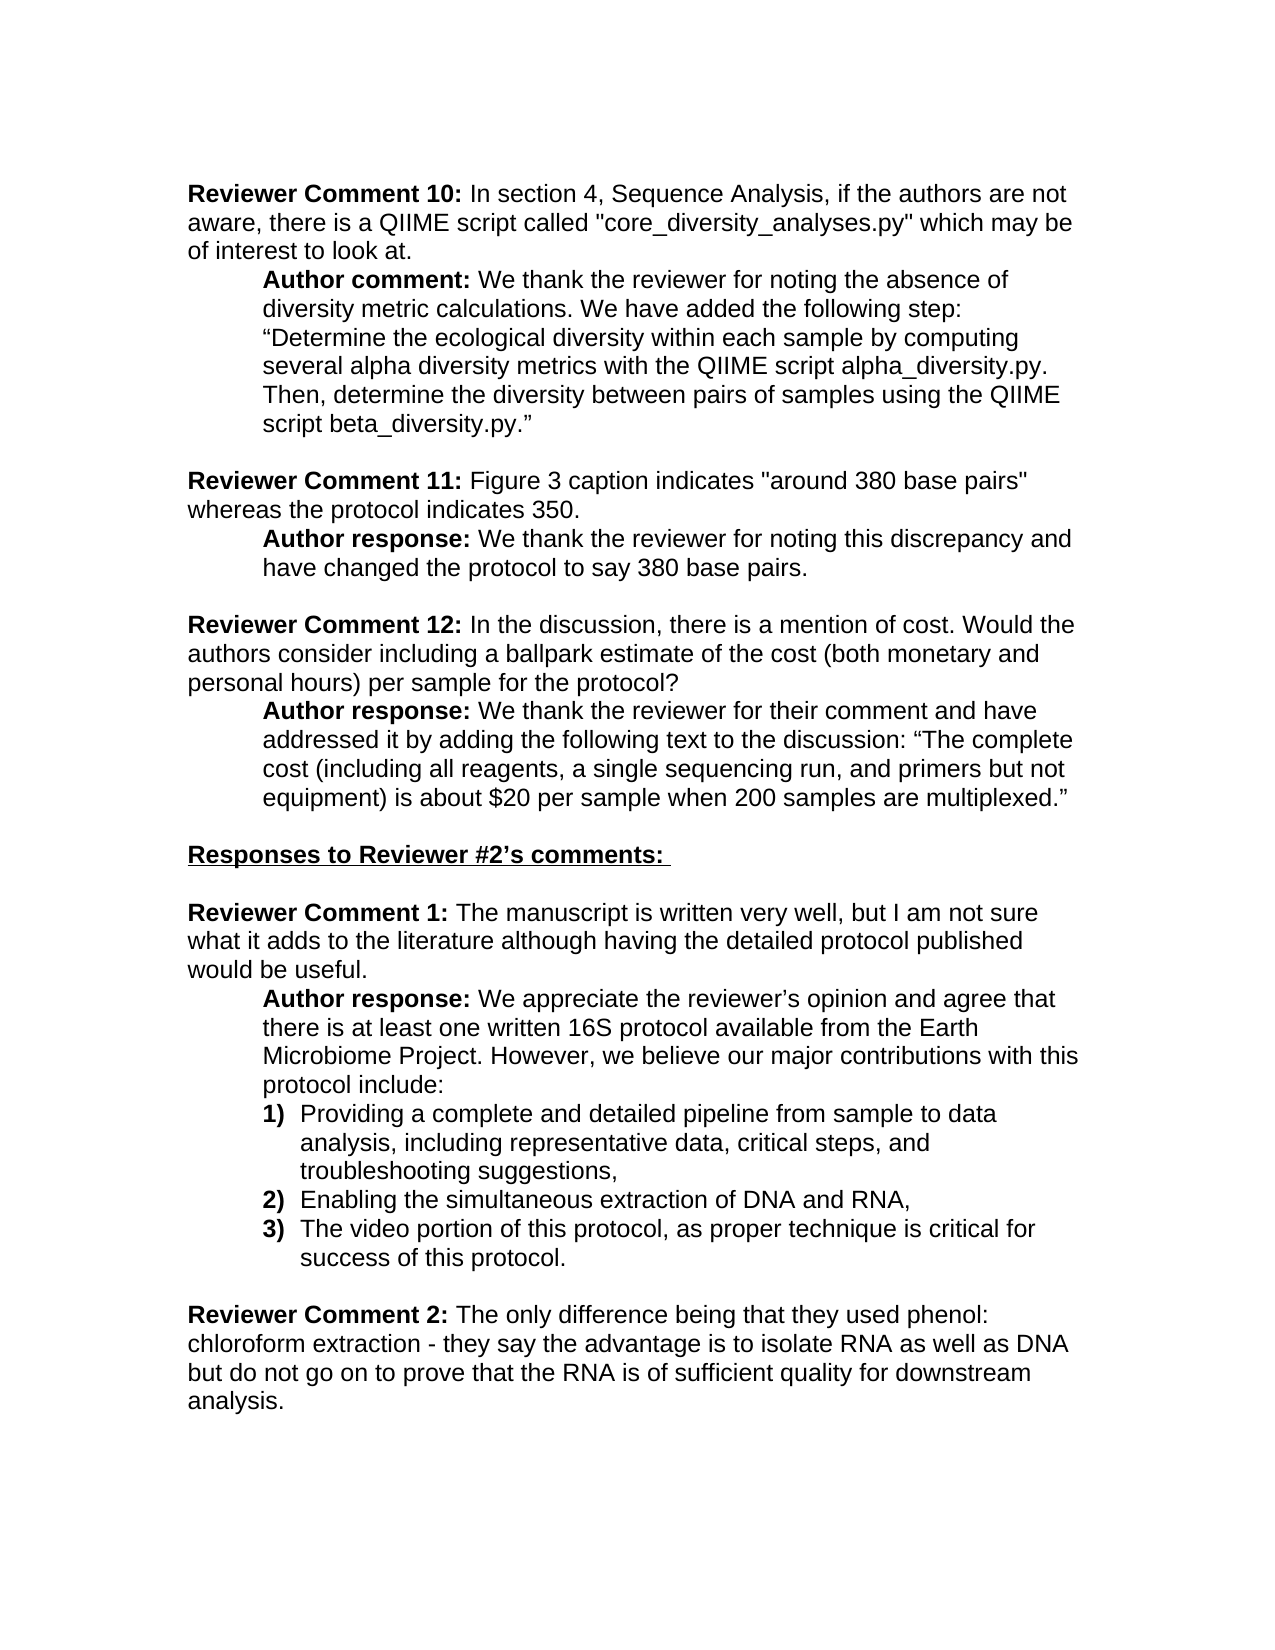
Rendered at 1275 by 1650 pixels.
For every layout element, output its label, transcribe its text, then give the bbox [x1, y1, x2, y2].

text Reviewer Comment 10: In section 4, Sequence Analysis, if the authors are not aware, there is a QIIME script called "core_diversity_analyses.py" which may be of interest to look at. [187, 179, 1087, 265]
list Enabling the simultaneous extraction of DNA and RNA, [262, 1185, 1087, 1214]
text Author comment: We thank the reviewer for noting the absence of diversity metric calculations. We have added the following step: “Determine the ecological diversity within each sample by computing several alpha diversity metrics with the QIIME script alpha_diversity.py. Then, determine the diversity between pairs of samples using the QIIME script beta_diversity.py.” [262, 265, 1087, 437]
text Author response: We appreciate the reviewer’s opinion and agree that there is at least one written 16S protocol available from the Earth Microbiome Project. However, we believe our major contributions with this protocol include: [262, 984, 1087, 1099]
text Author response: We thank the reviewer for noting this discrepancy and have changed the protocol to say 380 base pairs. [262, 524, 1087, 581]
list Providing a complete and detailed pipeline from sample to data analysis, including representative data, critical steps, and troubleshooting suggestions, [262, 1099, 1087, 1185]
list The video portion of this protocol, as proper technique is critical for success of this protocol. [262, 1214, 1087, 1271]
text Reviewer Comment 12: In the discussion, there is a mention of cost. Would the authors consider including a ballpark estimate of the cost (both monetary and personal hours) per sample for the protocol? [187, 610, 1087, 696]
text Reviewer Comment 1: The manuscript is written very well, but I am not sure what it adds to the literature although having the detailed protocol published would be useful. [187, 897, 1087, 984]
text Reviewer Comment 2: The only difference being that they used phenol: chloroform extraction - they say the advantage is to isolate RNA as well as DNA but do not go on to prove that the RNA is of sufficient quality for downstream analysis. [187, 1300, 1087, 1415]
text Author response: We thank the reviewer for their comment and have addressed it by adding the following text to the discussion: “The complete cost (including all reagents, a single sequencing run, and primers but not equipment) is about $20 per sample when 200 samples are multiplexed.” [262, 696, 1087, 811]
text Reviewer Comment 11: Figure 3 caption indicates "around 380 base pairs" whereas the protocol indicates 350. [187, 466, 1087, 524]
text Responses to Reviewer #2’s comments: [187, 840, 1087, 869]
